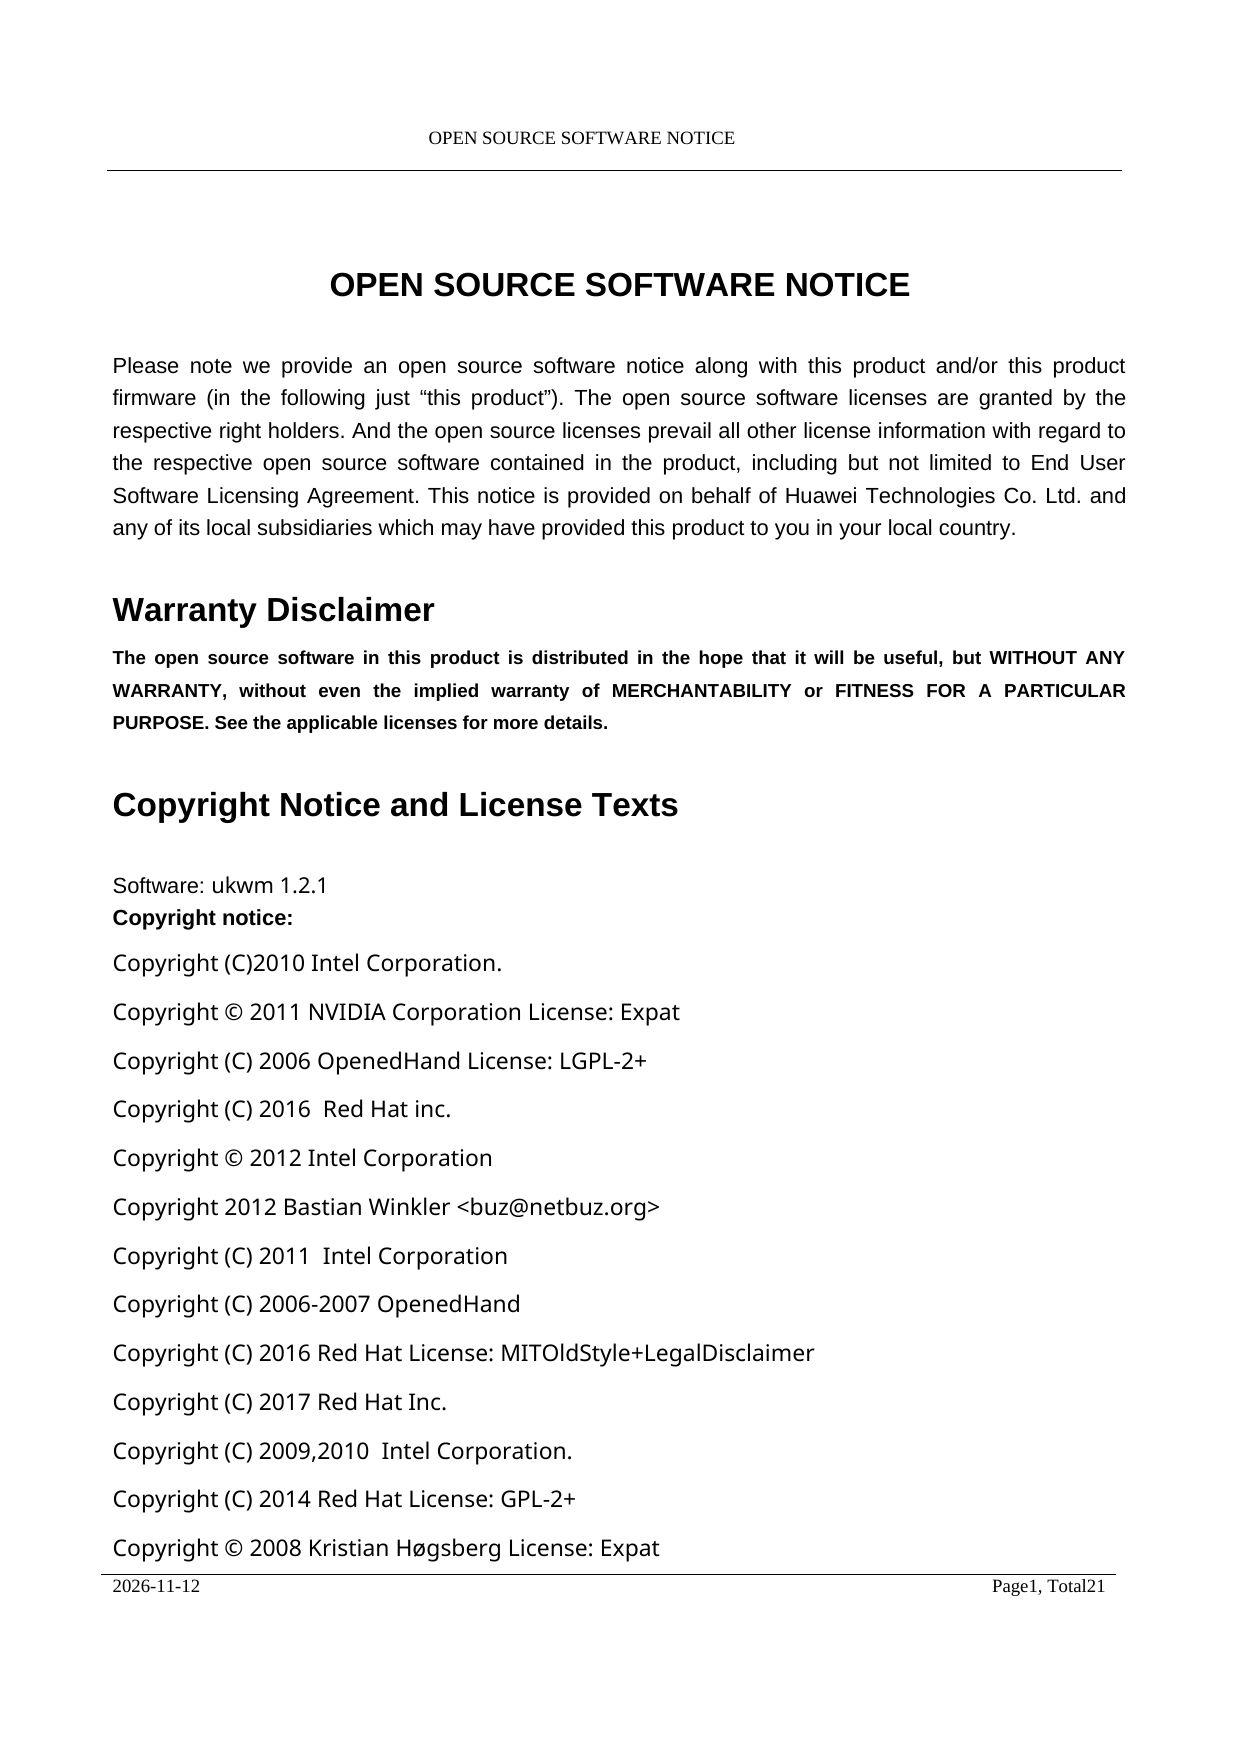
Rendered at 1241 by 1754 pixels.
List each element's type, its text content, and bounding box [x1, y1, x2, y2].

text Copyright notice: [112, 901, 1128, 934]
text Software: ukwm 1.2.1 [112, 869, 1128, 901]
text Warranty Disclaimer [112, 576, 1128, 641]
text The open source software in this product is distributed in the hope that it will be useful, but WITHOUT ANY WARRANTY, without even the implied warranty of MERCHANTABILITY or FITNESS FOR A PARTICULAR PURPOSE. See the applicable licenses for more details. [112, 641, 1128, 739]
text Please note we provide an open source software notice along with this product and/or this product firmware (in the following just “this product”). The open source software licenses are granted by the respective right holders. And the open source licenses prevail all other license information with regard to the respective open source software contained in the product, including but not limited to End User Software Licensing Agreement. This notice is provided on behalf of Huawei Technologies Co. Ltd. and any of its local subsidiaries which may have provided this product to you in your local country. [112, 349, 1128, 544]
text OPEN SOURCE SOFTWARE NOTICE [112, 251, 1128, 316]
text Copyright Notice and License Texts [112, 771, 1128, 836]
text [112, 947, 1128, 1564]
